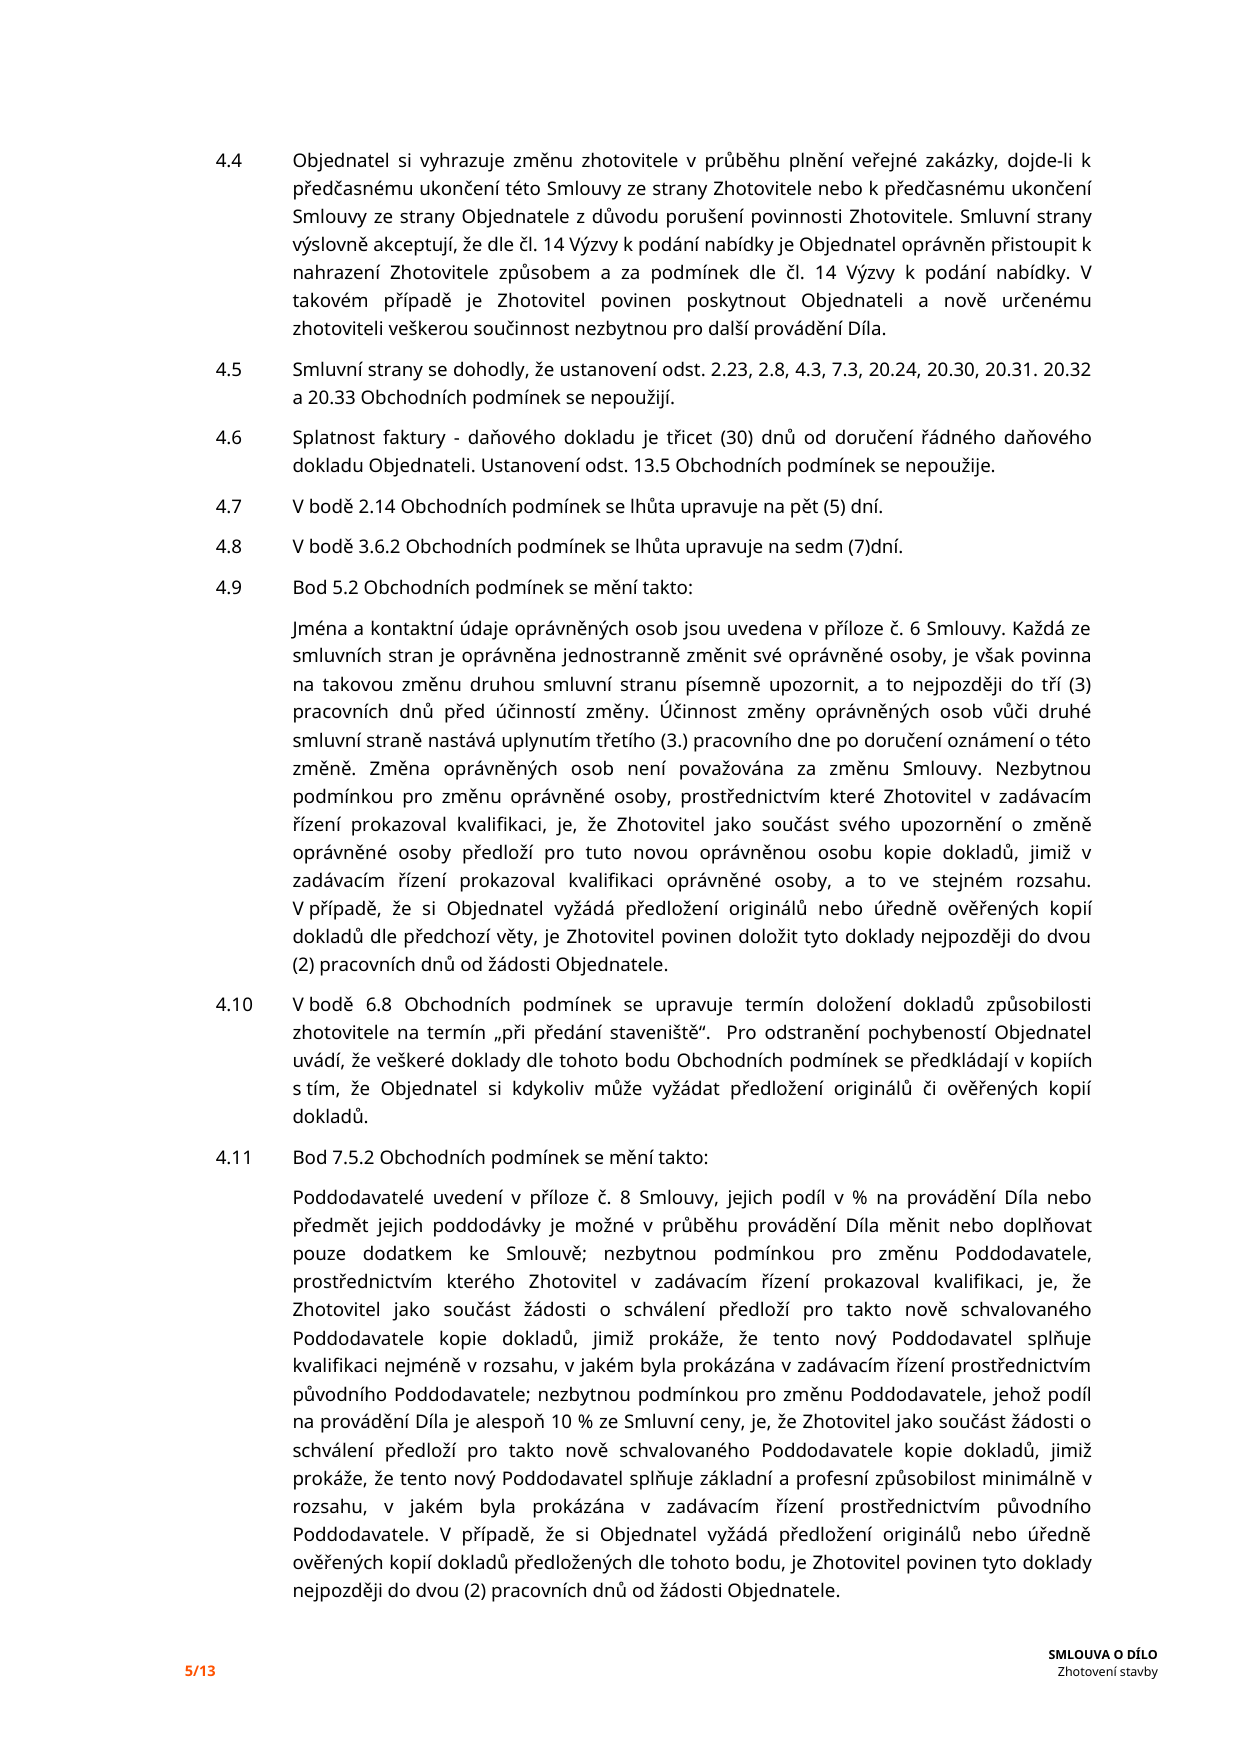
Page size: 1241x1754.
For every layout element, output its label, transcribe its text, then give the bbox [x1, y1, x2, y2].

text V bodě 6.8 Obchodních podmínek se upravuje termín doložení dokladů způsobilosti zhotovitele na termín „při předání staveniště“. Pro odstranění pochybeností Objednatel uvádí, že veškeré doklady dle tohoto bodu Obchodních podmínek se předkládají v kopiích s tím, že Objednatel si kdykoliv může vyžádat předložení originálů či ověřených kopií dokladů. [216, 992, 1093, 1129]
text Objednatel si vyhrazuje změnu zhotovitele v průběhu plnění veřejné zakázky, dojde-li k předčasnému ukončení této Smlouvy ze strany Zhotovitele nebo k předčasnému ukončení Smlouvy ze strany Objednatele z důvodu porušení povinnosti Zhotovitele. Smluvní strany výslovně akceptují, že dle čl. 14 Výzvy k podání nabídky je Objednatel oprávněn přistoupit k nahrazení Zhotovitele způsobem a za podmínek dle čl. 14 Výzvy k podání nabídky. V takovém případě je Zhotovitel povinen poskytnout Objednateli a nově určenému zhotoviteli veškerou součinnost nezbytnou pro další provádění Díla. [216, 147, 1093, 341]
text Smluvní strany se dohodly, že ustanovení odst. 2.23, 2.8, 4.3, 7.3, 20.24, 20.30, 20.31. 20.32 a 20.33 Obchodních podmínek se nepoužijí. [216, 356, 1093, 410]
text Bod 7.5.2 Obchodních podmínek se mění takto: [216, 1144, 1093, 1170]
text Bod 5.2 Obchodních podmínek se mění takto: [216, 574, 1093, 600]
text Splatnost faktury - daňového dokladu je třicet (30) dnů od doručení řádného daňového dokladu Objednateli. Ustanovení odst. 13.5 Obchodních podmínek se nepoužije. [216, 425, 1093, 478]
text Poddodavatelé uvedení v příloze č. 8 Smlouvy, jejich podíl v % na provádění Díla nebo předmět jejich poddodávky je možné v průběhu provádění Díla měnit nebo doplňovat pouze dodatkem ke Smlouvě; nezbytnou podmínkou pro změnu Poddodavatele, prostřednictvím kterého Zhotovitel v zadávacím řízení prokazoval kvalifikaci, je, že Zhotovitel jako součást žádosti o schválení předloží pro takto nově schvalovaného Poddodavatele kopie dokladů, jimiž prokáže, že tento nový Poddodavatel splňuje kvalifikaci nejméně v rozsahu, v jakém byla prokázána v zadávacím řízení prostřednictvím původního Poddodavatele; nezbytnou podmínkou pro změnu Poddodavatele, jehož podíl na provádění Díla je alespoň 10 % ze Smluvní ceny, je, že Zhotovitel jako součást žádosti o schválení předloží pro takto nově schvalovaného Poddodavatele kopie dokladů, jimiž prokáže, že tento nový Poddodavatel splňuje základní a profesní způsobilost minimálně v rozsahu, v jakém byla prokázána v zadávacím řízení prostřednictvím původního Poddodavatele. V případě, že si Objednatel vyžádá předložení originálů nebo úředně ověřených kopií dokladů předložených dle tohoto bodu, je Zhotovitel povinen tyto doklady nejpozději do dvou (2) pracovních dnů od žádosti Objednatele. [292, 1185, 1093, 1602]
text V bodě 3.6.2 Obchodních podmínek se lhůta upravuje na sedm (7)dní. [216, 534, 1093, 559]
text Jména a kontaktní údaje oprávněných osob jsou uvedena v příloze č. 6 Smlouvy. Každá ze smluvních stran je oprávněna jednostranně změnit své oprávněné osoby, je však povinna na takovou změnu druhou smluvní stranu písemně upozornit, a to nejpozději do tří (3) pracovních dnů před účinností změny. Účinnost změny oprávněných osob vůči druhé smluvní straně nastává uplynutím třetího (3.) pracovního dne po doručení oznámení o této změně. Změna oprávněných osob není považována za změnu Smlouvy. Nezbytnou podmínkou pro změnu oprávněné osoby, prostřednictvím které Zhotovitel v zadávacím řízení prokazoval kvalifikaci, je, že Zhotovitel jako součást svého upozornění o změně oprávněné osoby předloží pro tuto novou oprávněnou osobu kopie dokladů, jimiž v zadávacím řízení prokazoval kvalifikaci oprávněné osoby, a to ve stejném rozsahu. V případě, že si Objednatel vyžádá předložení originálů nebo úředně ověřených kopií dokladů dle předchozí věty, je Zhotovitel povinen doložit tyto doklady nejpozději do dvou (2) pracovních dnů od žádosti Objednatele. [292, 615, 1093, 977]
text V bodě 2.14 Obchodních podmínek se lhůta upravuje na pět (5) dní. [216, 493, 1093, 519]
